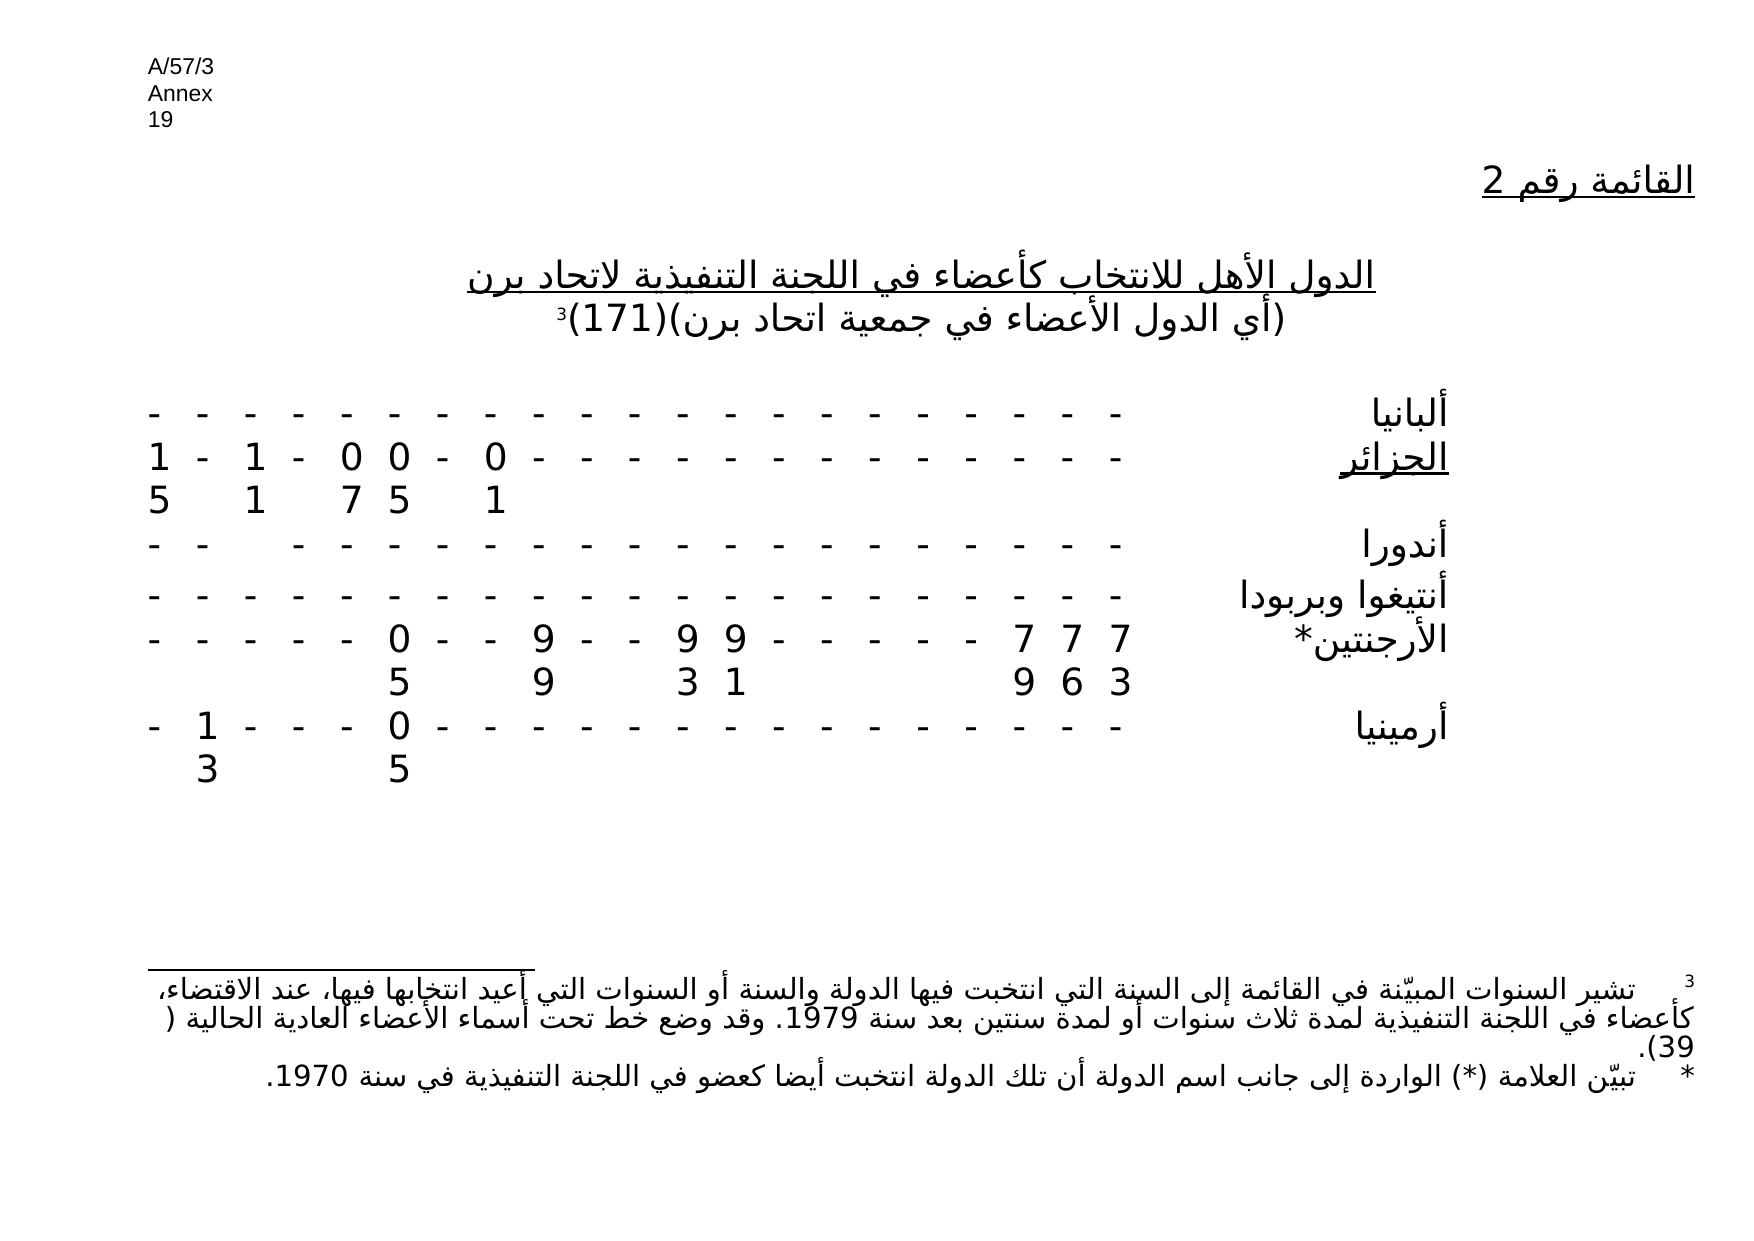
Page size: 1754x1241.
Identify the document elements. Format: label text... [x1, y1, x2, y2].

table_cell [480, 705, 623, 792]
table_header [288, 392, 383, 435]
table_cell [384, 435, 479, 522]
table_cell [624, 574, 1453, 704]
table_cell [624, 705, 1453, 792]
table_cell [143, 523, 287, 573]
text الدول الأهل للانتخاب كأعضاء في اللجنة التنفيذية لاتحاد برن [148, 253, 1695, 297]
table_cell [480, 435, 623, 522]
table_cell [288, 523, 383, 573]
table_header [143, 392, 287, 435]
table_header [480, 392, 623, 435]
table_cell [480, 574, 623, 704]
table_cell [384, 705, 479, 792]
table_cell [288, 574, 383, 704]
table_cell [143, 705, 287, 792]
text القائمة رقم 2 [148, 158, 1695, 202]
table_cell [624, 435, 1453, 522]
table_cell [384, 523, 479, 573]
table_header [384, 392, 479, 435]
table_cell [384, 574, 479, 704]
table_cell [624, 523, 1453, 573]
text (أي الدول الأعضاء في جمعية اتحاد برن)(171) [148, 297, 1695, 341]
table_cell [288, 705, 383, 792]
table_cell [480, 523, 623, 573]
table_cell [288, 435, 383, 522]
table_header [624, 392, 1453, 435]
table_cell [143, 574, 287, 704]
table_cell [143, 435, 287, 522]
